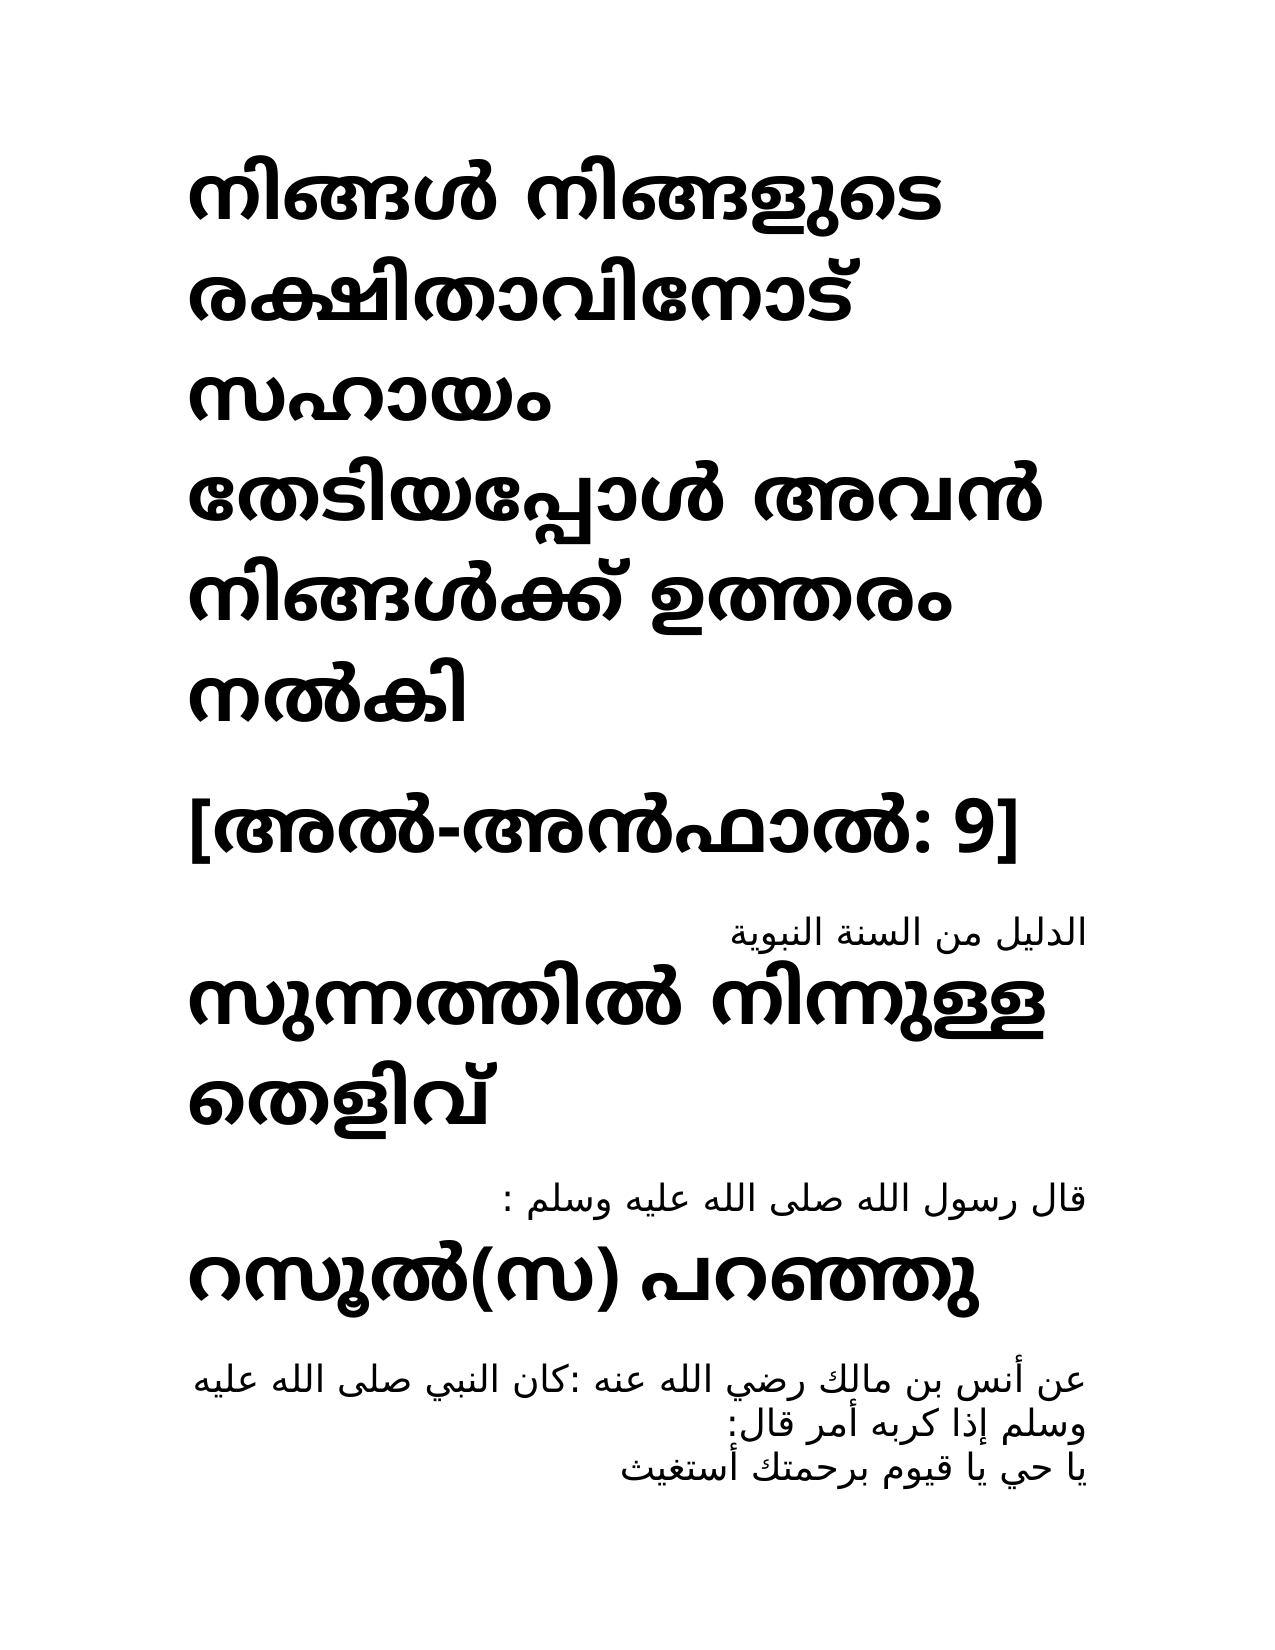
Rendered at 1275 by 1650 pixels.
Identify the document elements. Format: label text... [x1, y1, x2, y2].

text [അൽ-അൻഫാൽ: 9] [187, 773, 1087, 875]
text നിങ്ങൾ നിങ്ങളുടെ രക്ഷിതാവിനോട് സഹായം തേടിയപ്പോൾ അവൻ നിങ്ങൾക്ക് ഉത്തരം നൽകി [187, 150, 1087, 739]
text قال رسول الله صلى الله عليه وسلم : [187, 1176, 1087, 1220]
text റസൂൽ(സ) പറഞ്ഞു [187, 1220, 1087, 1322]
text يا حي يا قيوم برحمتك أستغيث [187, 1445, 1087, 1489]
text സുന്നത്തിൽ നിന്നുള്ള തെളിവ് [187, 955, 1087, 1142]
text عن أنس بن مالك رضي الله عنه :كان النبي صلى الله عليه وسلم إذا كربه أمر قال: [187, 1358, 1087, 1445]
text الدليل من السنة النبوية [187, 911, 1087, 955]
